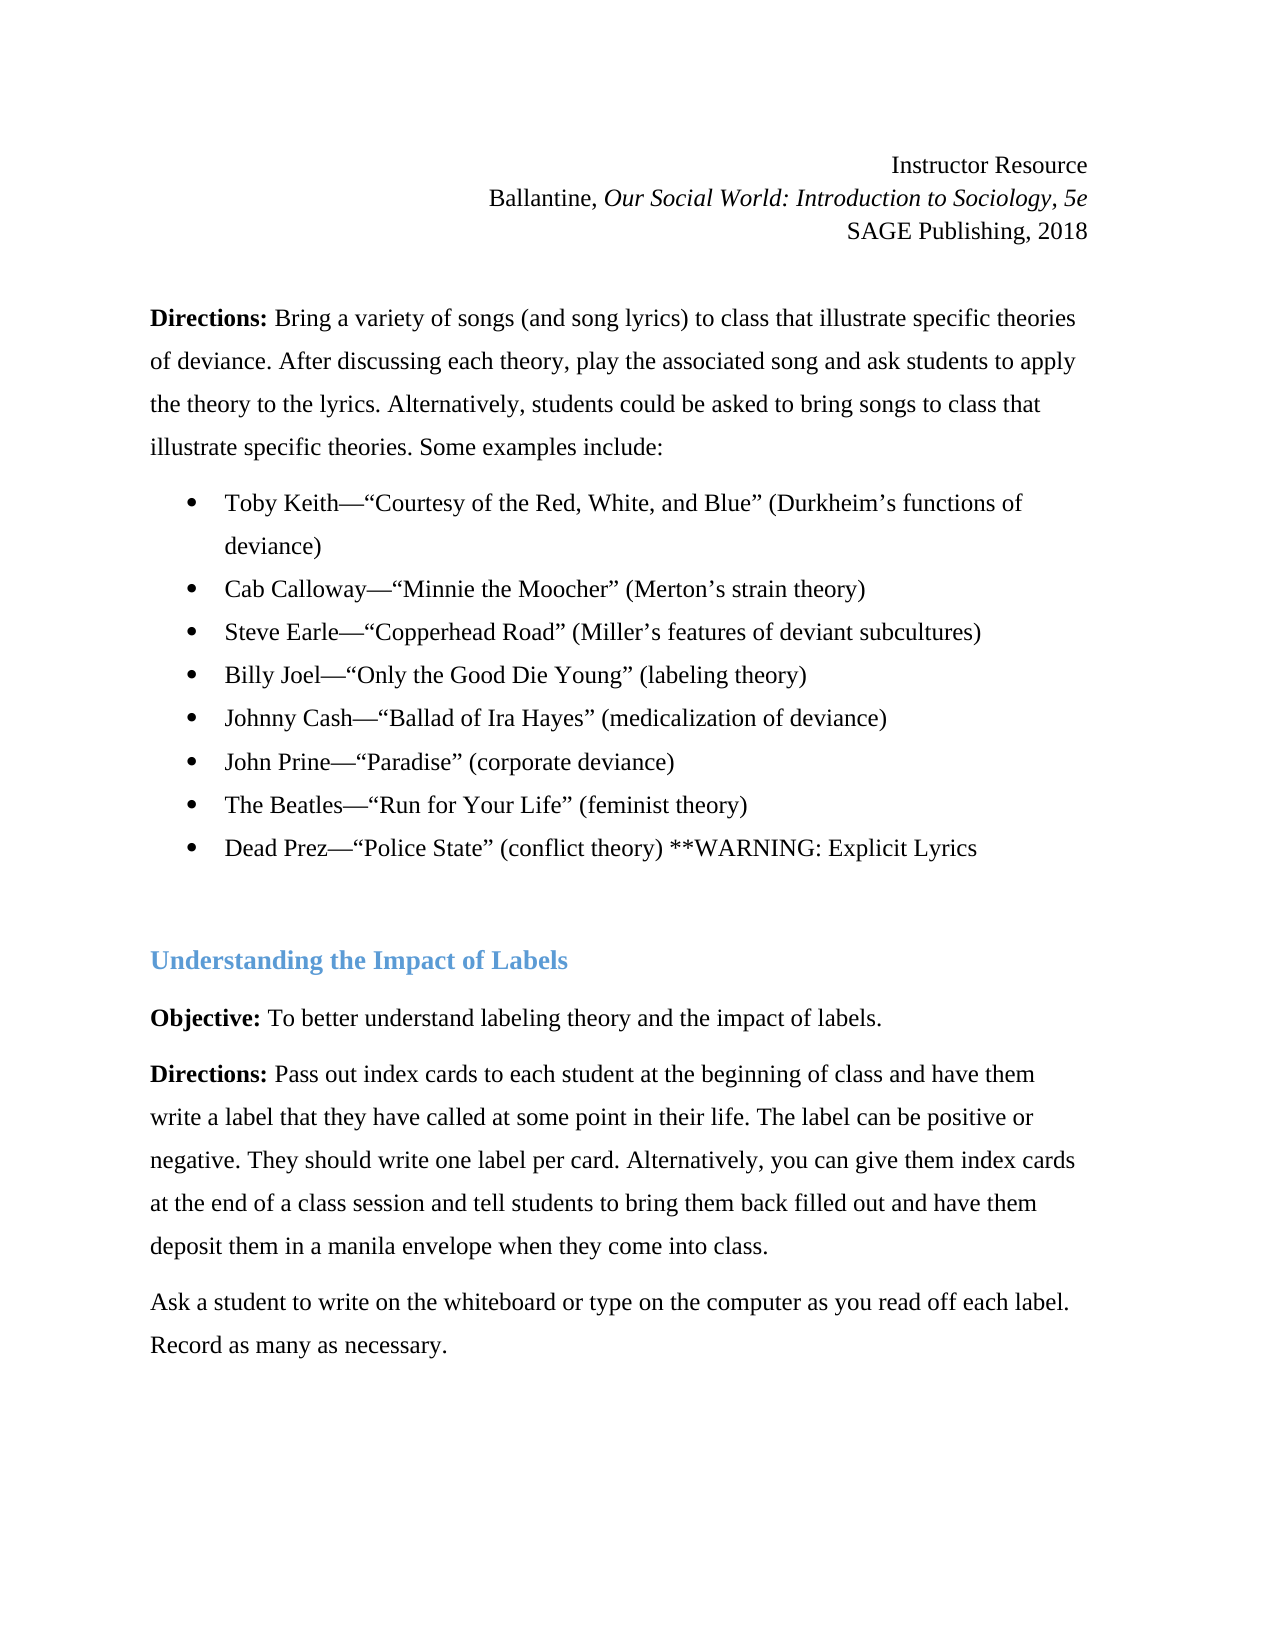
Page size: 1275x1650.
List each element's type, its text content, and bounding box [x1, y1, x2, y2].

text Directions: Pass out index cards to each student at the beginning of class and have them write a label that they have called at some point in their life. The label can be positive or negative. They should write one label per card. Alternatively, you can give them index cards at the end of a class session and tell students to bring them back filled out and have them deposit them in a manila envelope when they come into class. [150, 1059, 1087, 1260]
list Johnny Cash—“Ballad of Ira Hayes” (medicalization of deviance) [187, 703, 1087, 732]
text Objective: To better understand labeling theory and the impact of labels. [150, 1003, 1087, 1032]
list Cab Calloway—“Minnie the Moocher” (Merton’s strain theory) [187, 574, 1087, 603]
list Billy Joel—“Only the Good Die Young” (labeling theory) [187, 660, 1087, 689]
list The Beatles—“Run for Your Life” (feminist theory) [187, 790, 1087, 818]
text Ask a student to write on the whiteboard or type on the computer as you read off each label. Record as many as necessary. [150, 1287, 1087, 1359]
list Steve Earle—“Copperhead Road” (Miller’s features of deviant subcultures) [187, 617, 1087, 646]
subtitle Understanding the Impact of Labels [150, 944, 1087, 975]
text Directions: Bring a variety of songs (and song lyrics) to class that illustrate specific theories of deviance. After discussing each theory, play the associated song and ask students to apply the theory to the lyrics. Alternatively, students could be asked to bring songs to class that illustrate specific theories. Some examples include: [150, 303, 1087, 461]
list Dead Prez—“Police State” (conflict theory) **WARNING: Explicit Lyrics [187, 833, 1087, 862]
list John Prine—“Paradise” (corporate deviance) [187, 747, 1087, 775]
list Toby Keith—“Courtesy of the Red, White, and Blue” (Durkheim’s functions of deviance) [187, 488, 1087, 560]
